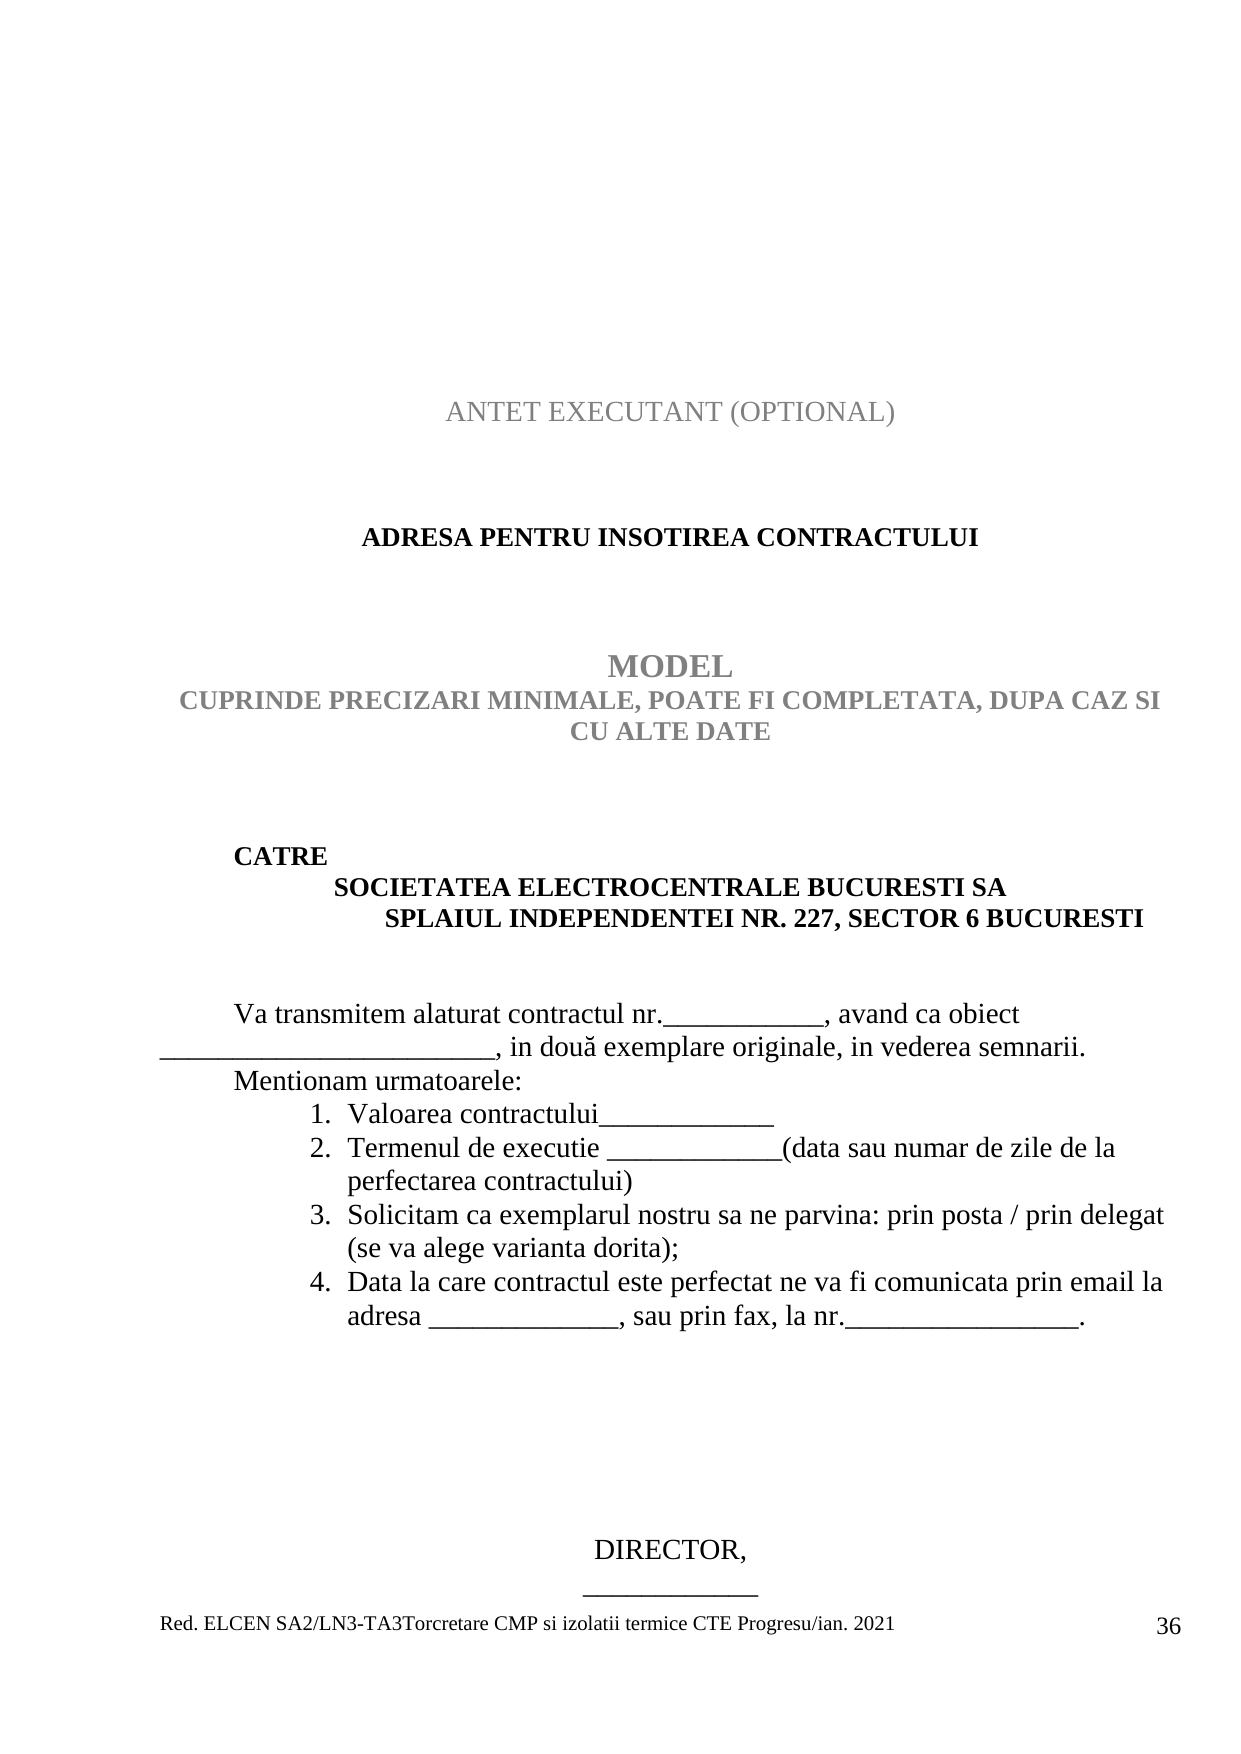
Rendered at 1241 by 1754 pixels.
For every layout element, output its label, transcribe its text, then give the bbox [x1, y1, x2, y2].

text cuprinde precizari minimale, poate fi completata, dupa caz si cu alte date [159, 684, 1181, 747]
list Termenul de executie ____________(data sau numar de zile de la perfectarea contractului) [309, 1130, 1181, 1197]
text ANTET EXECUTANT (OPTIONAL) [159, 394, 1181, 428]
text ____________ [159, 1566, 1181, 1599]
text Splaiul Independentei nr. 227, Sector 6 Bucuresti [159, 902, 1181, 933]
text SOCIETATEA ELECTROCENTRALE BUCURESTI SA [159, 871, 1181, 902]
text Catre [159, 840, 1181, 871]
list Valoarea contractului____________ [309, 1096, 1181, 1130]
list Data la care contractul este perfectat ne va fi comunicata prin email la adresa _____________, sau prin fax, la nr.________________. [309, 1264, 1181, 1331]
text Mentionam urmatoarele: [159, 1063, 1181, 1096]
text DIRECTOR, [159, 1532, 1181, 1566]
text MODEL [159, 646, 1181, 684]
text Adresa pentru insotirea contractului [159, 521, 1181, 553]
text Va transmitem alaturat contractul nr.___________, avand ca obiect _______________________, in două exemplare originale, in vederea semnarii. [159, 996, 1181, 1063]
list Solicitam ca exemplarul nostru sa ne parvina: prin posta / prin delegat (se va alege varianta dorita); [309, 1197, 1181, 1264]
